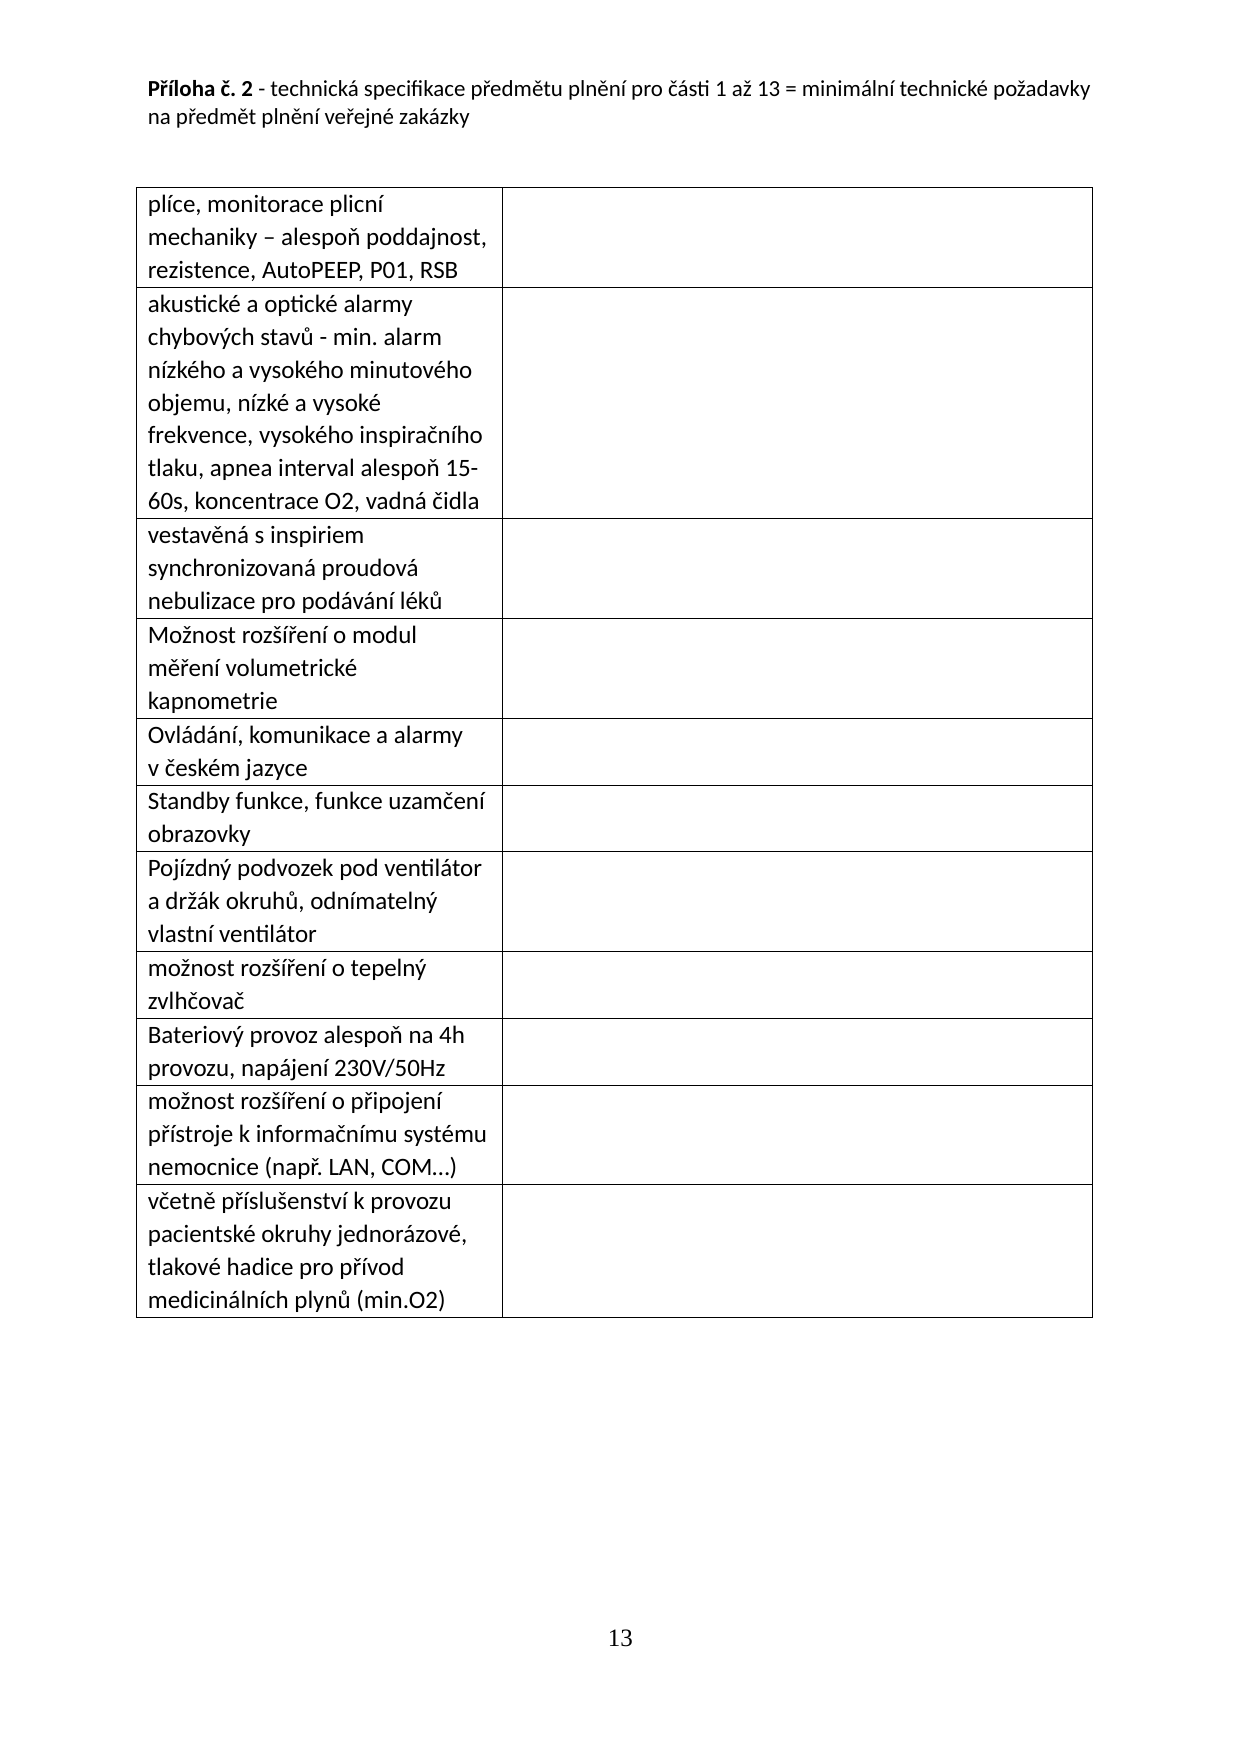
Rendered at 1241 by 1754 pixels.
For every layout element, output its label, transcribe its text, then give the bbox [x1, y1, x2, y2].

table_cell Ovládání, komunikace a alarmy v českém jazyce [137, 719, 502, 784]
table_cell [503, 719, 1092, 784]
table_cell [503, 1086, 1092, 1184]
table_cell [503, 619, 1092, 718]
table_cell akustické a optické alarmy chybových stavů - min. alarm nízkého a vysokého minutového objemu, nízké a vysoké frekvence, vysokého inspiračního tlaku, apnea interval alespoň 15-60s, koncentrace O2, vadná čidla [137, 288, 502, 518]
table_cell [503, 519, 1092, 618]
table_cell Pojízdný podvozek pod ventilátor a držák okruhů, odnímatelný vlastní ventilátor [137, 852, 502, 951]
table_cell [137, 188, 502, 287]
table_cell Standby funkce, funkce uzamčení obrazovky [137, 786, 502, 851]
table_cell včetně příslušenství k provozu pacientské okruhy jednorázové, tlakové hadice pro přívod medicinálních plynů (min.O2) [137, 1185, 502, 1317]
table_cell možnost rozšíření o připojení přístroje k informačnímu systému nemocnice (např. LAN, COM…) [137, 1086, 502, 1184]
table_cell [503, 188, 1092, 287]
table_cell [503, 288, 1092, 518]
table_cell vestavěná s inspiriem synchronizovaná proudová nebulizace pro podávání léků [137, 519, 502, 618]
table_cell [503, 852, 1092, 951]
table_cell [503, 1185, 1092, 1317]
table_cell [503, 952, 1092, 1018]
table_cell možnost rozšíření o tepelný zvlhčovač [137, 952, 502, 1018]
table_cell Bateriový provoz alespoň na 4h provozu, napájení 230V/50Hz [137, 1019, 502, 1084]
table_cell Možnost rozšíření o modul měření volumetrické kapnometrie [137, 619, 502, 718]
table_cell [503, 1019, 1092, 1084]
table_cell [503, 786, 1092, 851]
